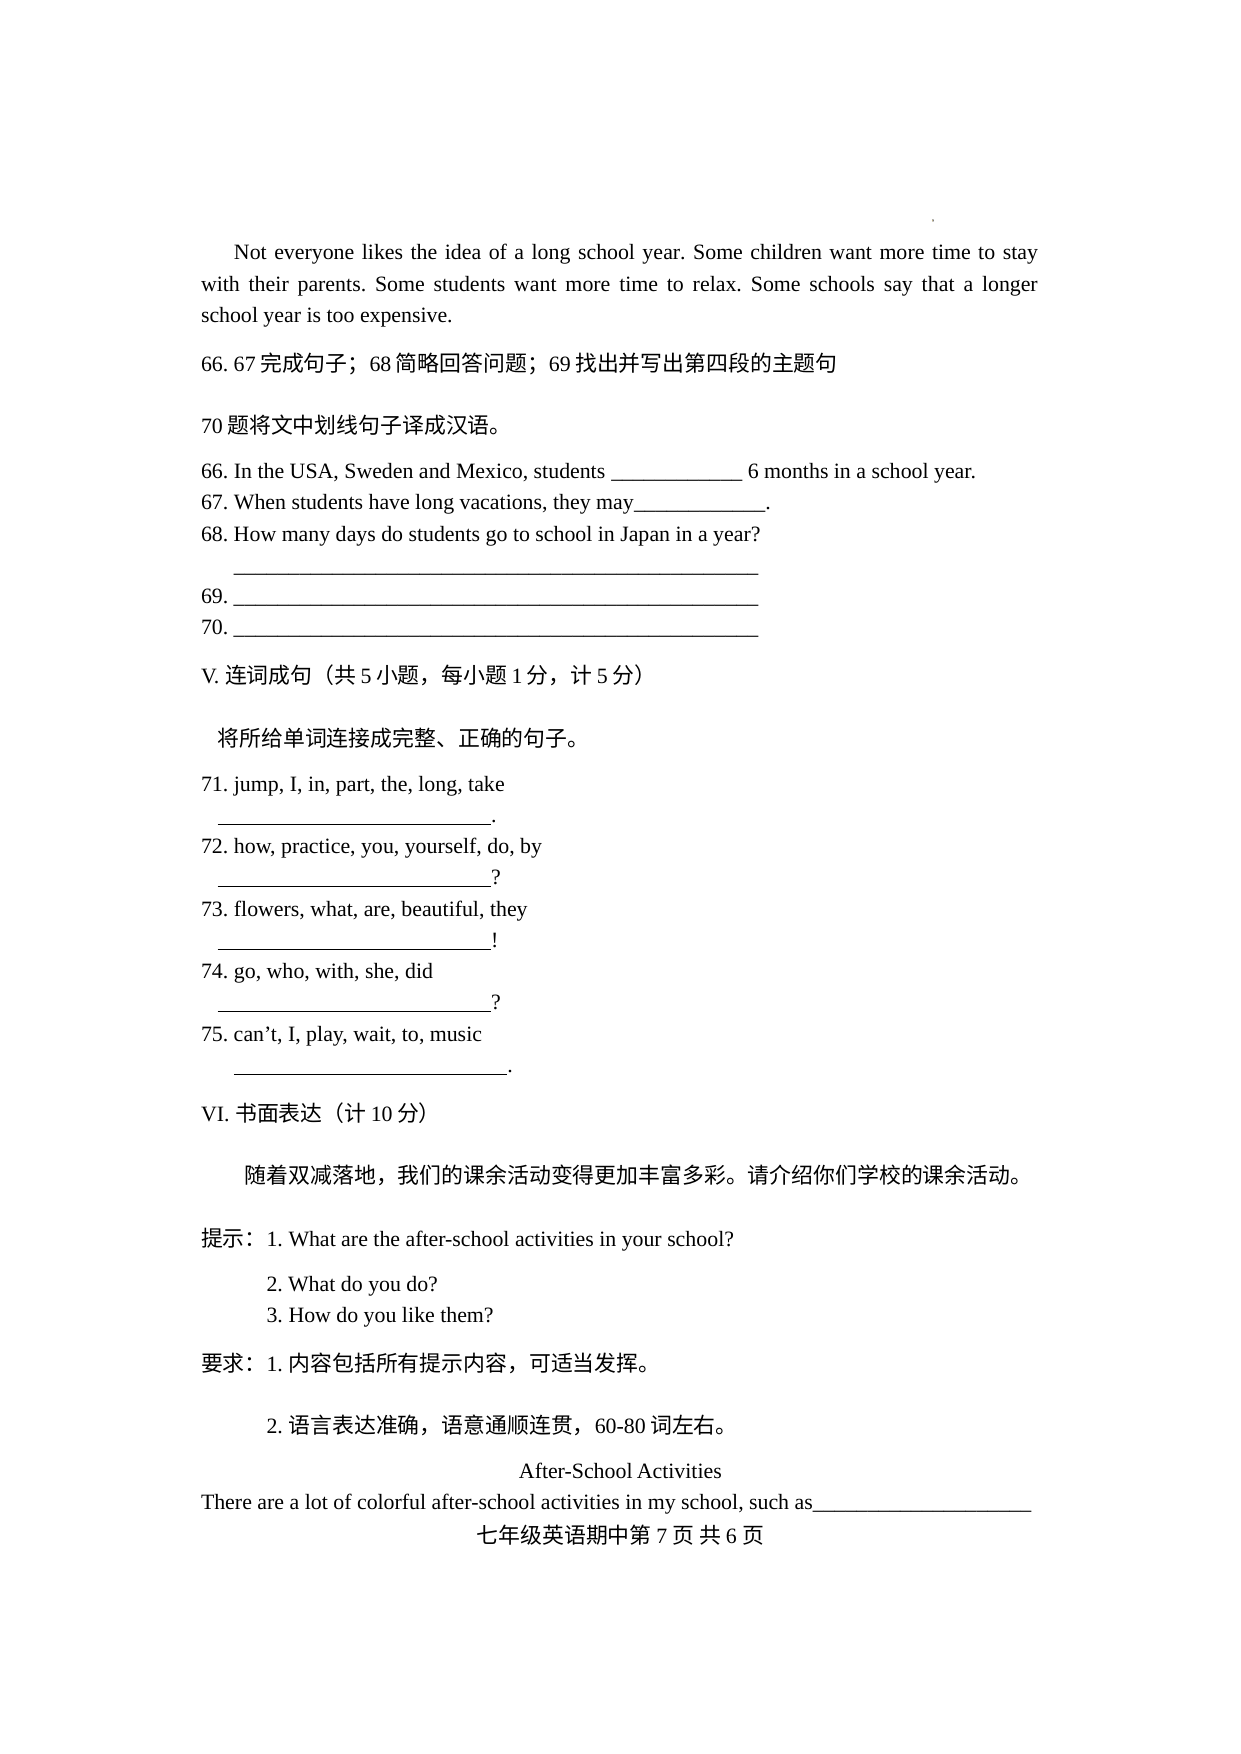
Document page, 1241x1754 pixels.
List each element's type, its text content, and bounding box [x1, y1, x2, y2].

text 随着双减落地，我们的课余活动变得更加丰富多彩。请介绍你们学校的课余活动。 [201, 1143, 1039, 1205]
list flowers, what, are, beautiful, they [201, 893, 1039, 924]
list how, practice, you, yourself, do, by [201, 830, 1039, 861]
text There are a lot of colorful after-school activities in my school, such as____________________ [201, 1486, 1039, 1518]
text 将所给单词连接成完整、正确的句子。 [201, 705, 1039, 768]
list jump, I, in, part, the, long, take [201, 768, 1039, 799]
text ________________________________________________ [201, 549, 1039, 580]
text V. 连词成句（共5小题，每小题1分，计5分） [201, 643, 1039, 705]
text 3. How do you like them? [201, 1299, 1039, 1330]
text 提示：1. What are the after-school activities in your school? [201, 1205, 1039, 1268]
text 66. 67完成句子；68简略回答问题；69找出并写出第四段的主题句 [201, 330, 1039, 393]
text 2. 语言表达准确，语意通顺连贯，60-80词左右。 [201, 1393, 1039, 1455]
text 70题将文中划线句子译成汉语。 [201, 393, 1039, 455]
text Not everyone likes the idea of a long school year. Some children want more time to stay with their parents. Some students want more time to relax. Some schools say that a longer school year is too expensive. [201, 236, 1039, 330]
text ! [201, 924, 1039, 955]
text . [201, 1049, 1039, 1080]
text VI. 书面表达（计10分） [201, 1080, 1039, 1143]
text 70. ________________________________________________ [201, 611, 1039, 643]
text 75. can’t, I, play, wait, to, music [201, 1018, 1039, 1049]
text 66. In the USA, Sweden and Mexico, students ____________ 6 months in a school year. [201, 455, 1039, 486]
text After-School Activities [201, 1455, 1039, 1486]
list go, who, with, she, did [201, 955, 1039, 986]
text ? [201, 861, 1039, 893]
text 2. What do you do? [201, 1268, 1039, 1299]
text 68. How many days do students go to school in Japan in a year? [201, 518, 1039, 549]
text . [201, 799, 1039, 830]
text 要求：1. 内容包括所有提示内容，可适当发挥。 [201, 1330, 1039, 1393]
text ? [201, 986, 1039, 1018]
text 69. ________________________________________________ [201, 580, 1039, 611]
text 67. When students have long vacations, they may____________. [201, 486, 1039, 518]
